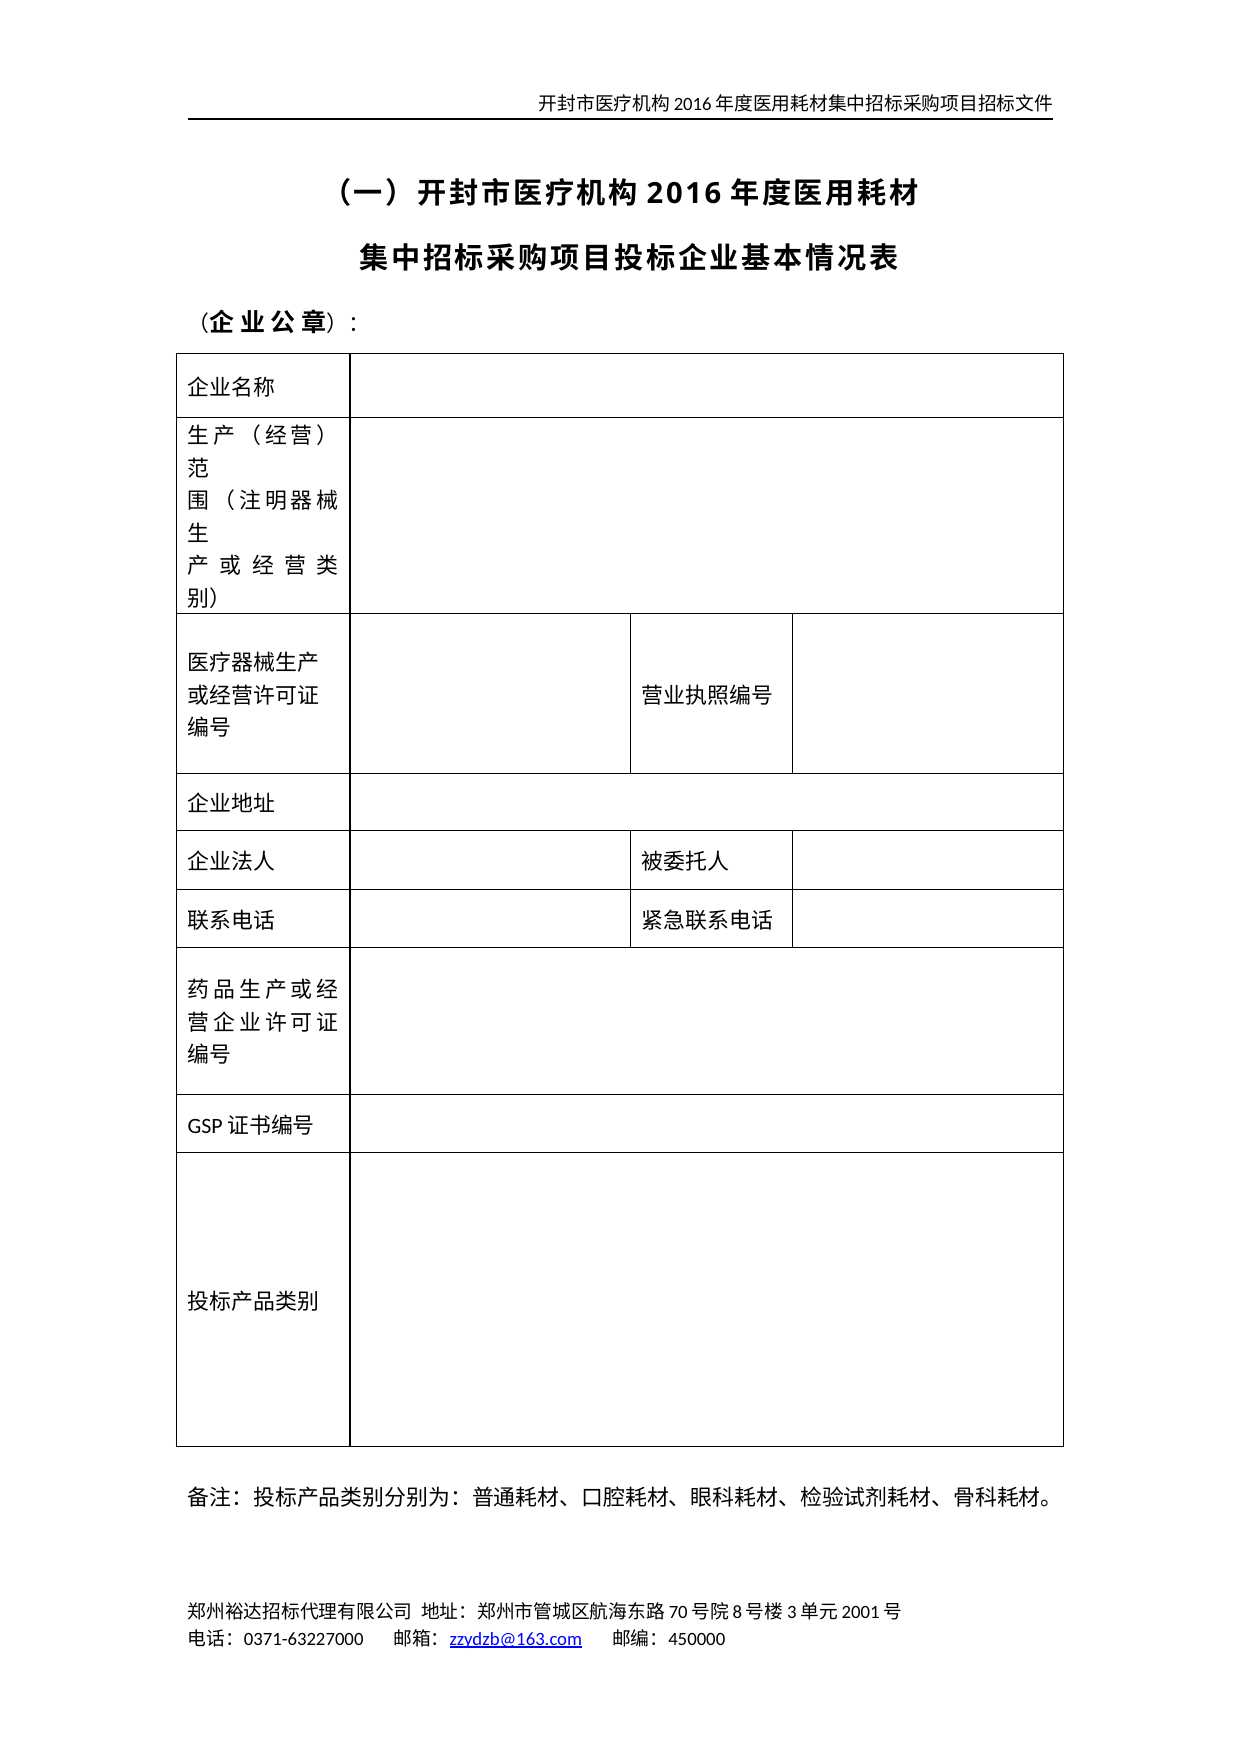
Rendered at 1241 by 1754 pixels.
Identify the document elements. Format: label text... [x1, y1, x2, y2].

table_cell 企业法人 [177, 831, 349, 889]
table_cell 被委托人 [631, 831, 792, 889]
table_cell [351, 831, 630, 889]
table_cell [351, 890, 630, 947]
table_header 企业名称 [177, 354, 349, 417]
text 集中招标采购项目投标企业基本情况表 [187, 223, 1053, 288]
table_cell [351, 1153, 1063, 1446]
table_cell [351, 948, 1063, 1094]
table_cell [351, 1095, 1063, 1152]
table_cell [793, 614, 1063, 773]
table_cell 投标产品类别 [177, 1153, 349, 1446]
text 备注：投标产品类别分别为：普通耗材、口腔耗材、眼科耗材、检验试剂耗材、骨科耗材。 [187, 1479, 1053, 1512]
table_cell [351, 614, 630, 773]
table_cell 营业执照编号 [631, 614, 792, 773]
table_cell 企业地址 [177, 774, 349, 830]
text （企 业 公 章）： [187, 288, 1053, 353]
table_cell 紧急联系电话 [631, 890, 792, 947]
table_cell [793, 831, 1063, 889]
table_cell [351, 418, 1063, 613]
table_cell [351, 774, 1063, 830]
table_cell 药品生产或经营企业许可证编号 [177, 948, 349, 1094]
table_cell 生产（经营）范 围（注明器械生 产或经营类别） [177, 418, 349, 613]
table_cell 联系电话 [177, 890, 349, 947]
text （一）开封市医疗机构2016年度医用耗材 [187, 158, 1053, 223]
table_cell 医疗器械生产 或经营许可证 编号 [177, 614, 349, 773]
table_cell GSP证书编号 [177, 1095, 349, 1152]
table_cell [793, 890, 1063, 947]
table_header [351, 354, 1063, 417]
